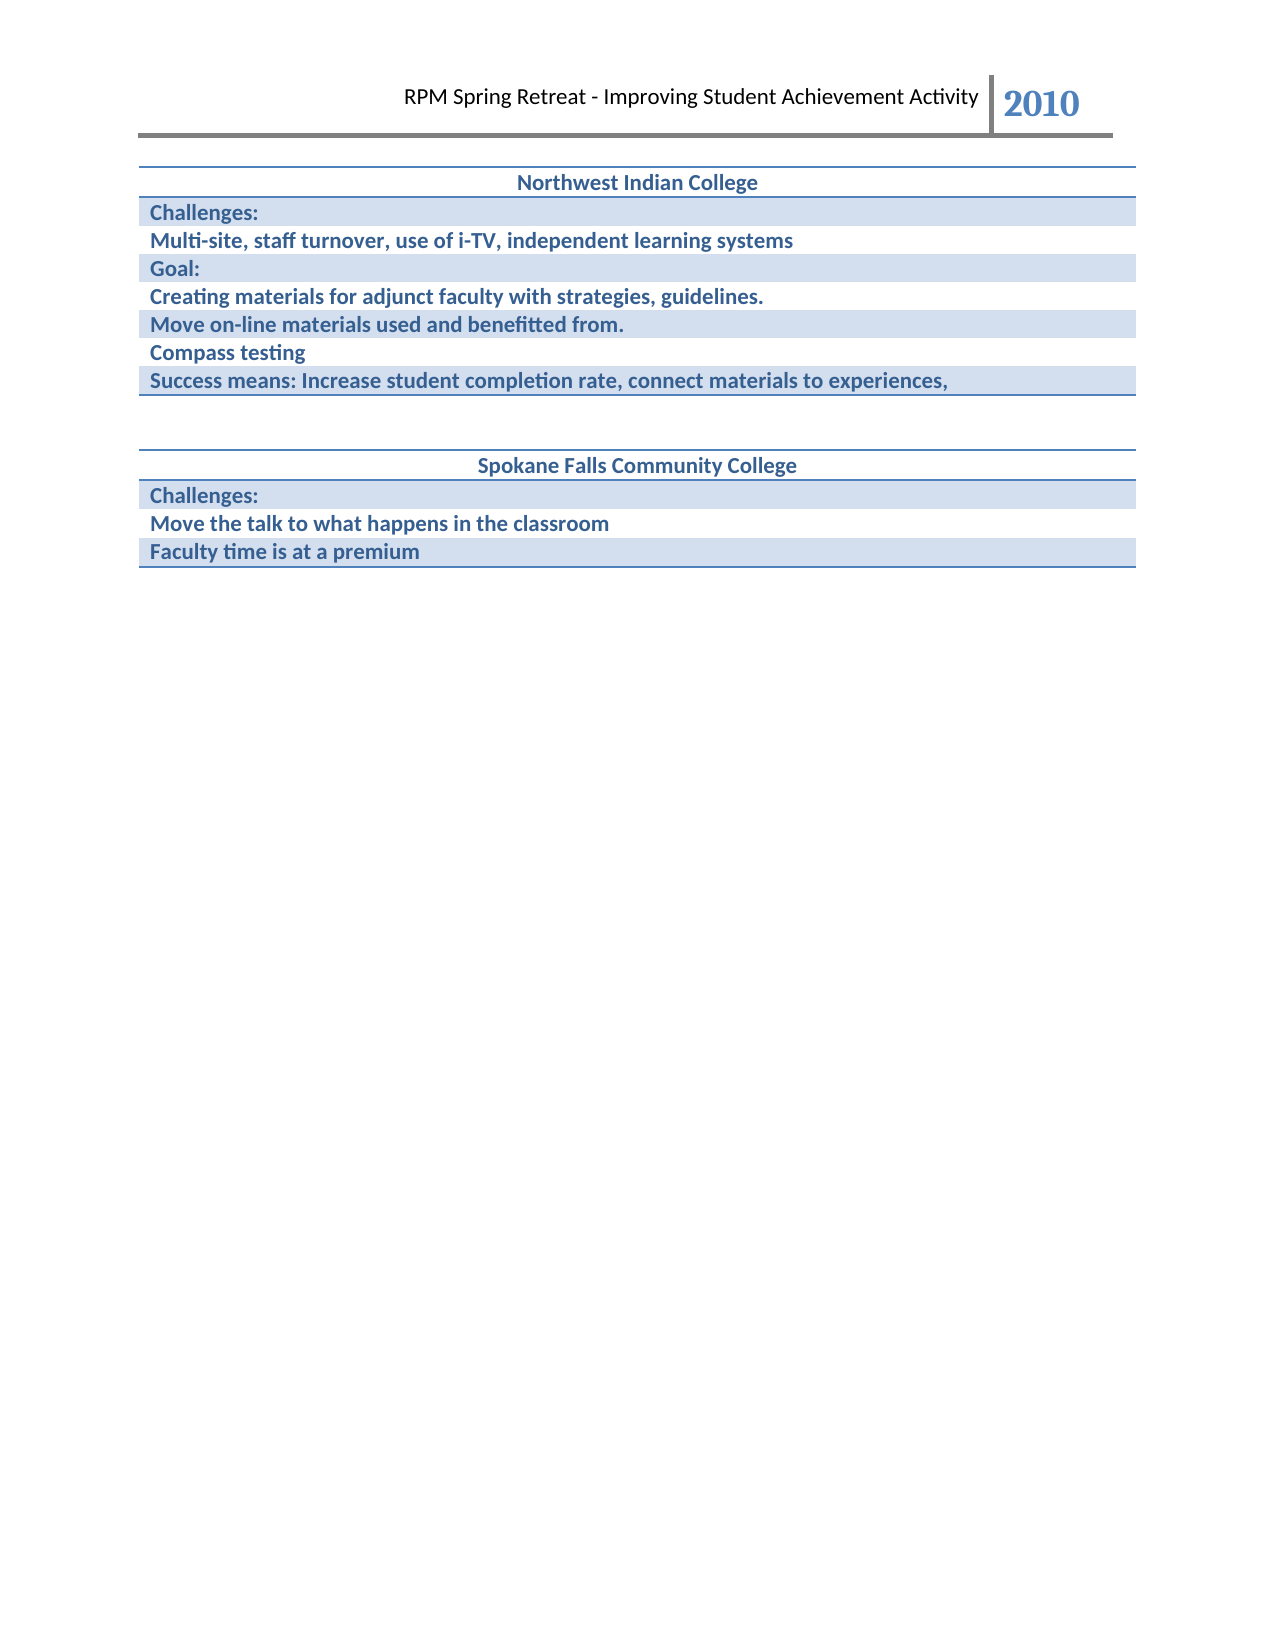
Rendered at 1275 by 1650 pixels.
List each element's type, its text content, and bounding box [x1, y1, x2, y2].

table_cell Success means: Increase student completion rate, connect materials to experiences, [139, 366, 1136, 394]
table_cell Multi-site, staff turnover, use of i-TV, independent learning systems [139, 226, 1136, 254]
table_cell Creating materials for adjunct faculty with strategies, guidelines. [139, 282, 1136, 310]
table_cell Challenges: [139, 481, 1136, 509]
table_cell Move on-line materials used and benefitted from. [139, 310, 1136, 338]
table_cell Goal: [139, 254, 1136, 282]
table_cell Compass testing [139, 338, 1136, 366]
table_header Spokane Falls Community College [139, 451, 1136, 479]
table_header Northwest Indian College [139, 168, 1136, 196]
table_cell Challenges: [139, 198, 1136, 226]
table_cell Faculty time is at a premium [139, 538, 1136, 566]
table_cell Move the talk to what happens in the classroom [139, 510, 1136, 537]
